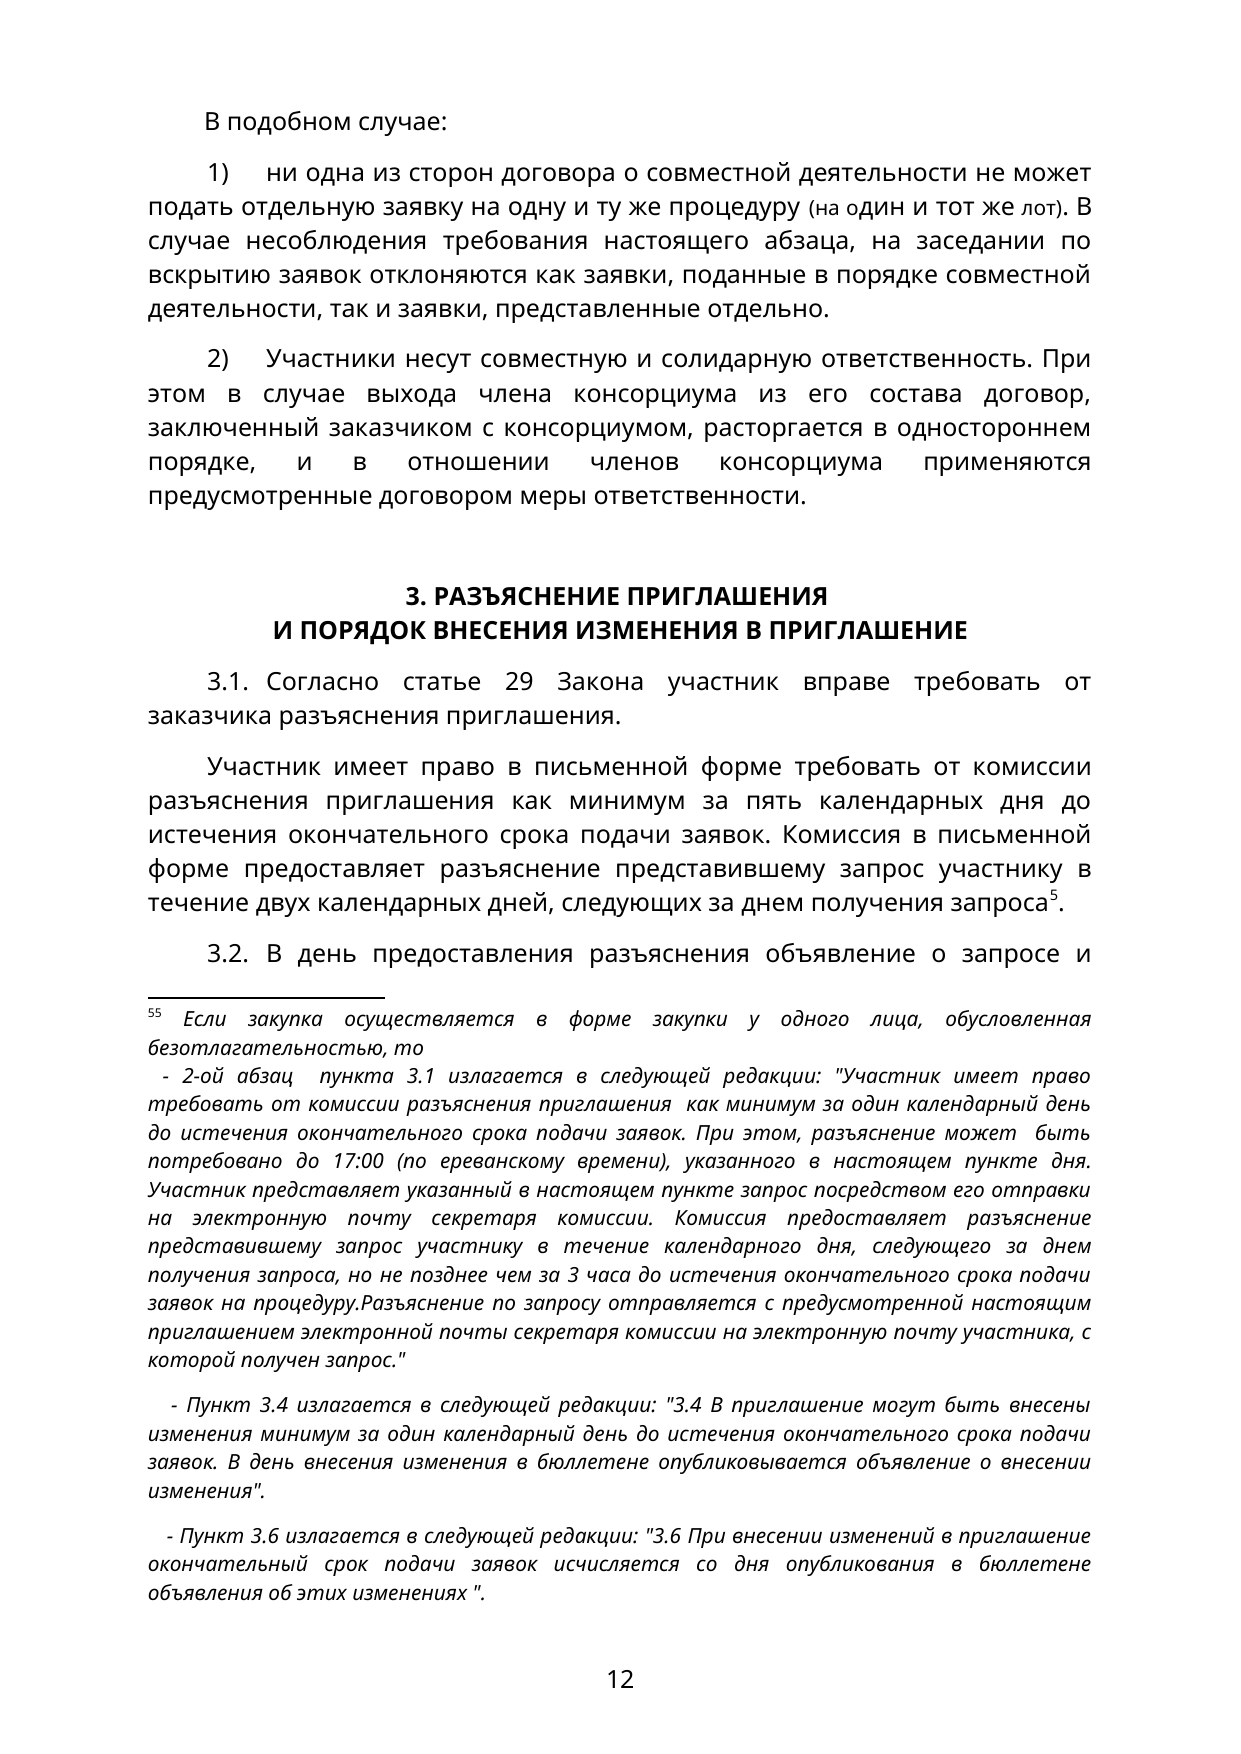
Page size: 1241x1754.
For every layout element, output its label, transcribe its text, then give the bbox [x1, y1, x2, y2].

text 3.2. В день предоставления разъяснения объявление о запросе и о содержании разъяснения опубликовывается в подразделе "Объявления относительно разъяснений приглашений" раздела "Объявления о закупках" бюллетеня, действующего на сайте www.procurement.am (далее - бюллетень) без указания данных участника, совершившего запрос. [148, 935, 1092, 969]
text Участник имеет право в письменной форме требовать от комиссии разъяснения приглашения как минимум за пять календарных дня до истечения окончательного срока подачи заявок. Комиссия в письменной форме предоставляет разъяснение представившему запрос участнику в течение двух календарных дней, следующих за днем получения запроса5. [148, 748, 1092, 919]
text В подобном случае: [148, 103, 1092, 137]
text 3. РАЗЪЯСНЕНИЕ ПРИГЛАШЕНИЯ И ПОРЯДОК ВНЕСЕНИЯ ИЗМЕНЕНИЯ В ПРИГЛАШЕНИЕ [148, 579, 1092, 647]
text 1) ни одна из сторон договора о совместной деятельности не может подать отдельную заявку на одну и ту же процедуру (на один и тот же лот). В случае несоблюдения требования настоящего абзаца, на заседании по вскрытию заявок отклоняются как заявки, поданные в порядке совместной деятельности, так и заявки, представленные отдельно. [148, 154, 1092, 324]
text 3.1. Согласно статье 29 Закона участник вправе требовать от заказчика разъяснения приглашения. [148, 664, 1092, 732]
text 2) Участники несут совместную и солидарную ответственность. При этом в случае выхода члена консорциума из его состава договор, заключенный заказчиком с консорциумом, расторгается в одностороннем порядке, и в отношении членов консорциума применяются предусмотренные договором меры ответственности. [148, 341, 1092, 511]
